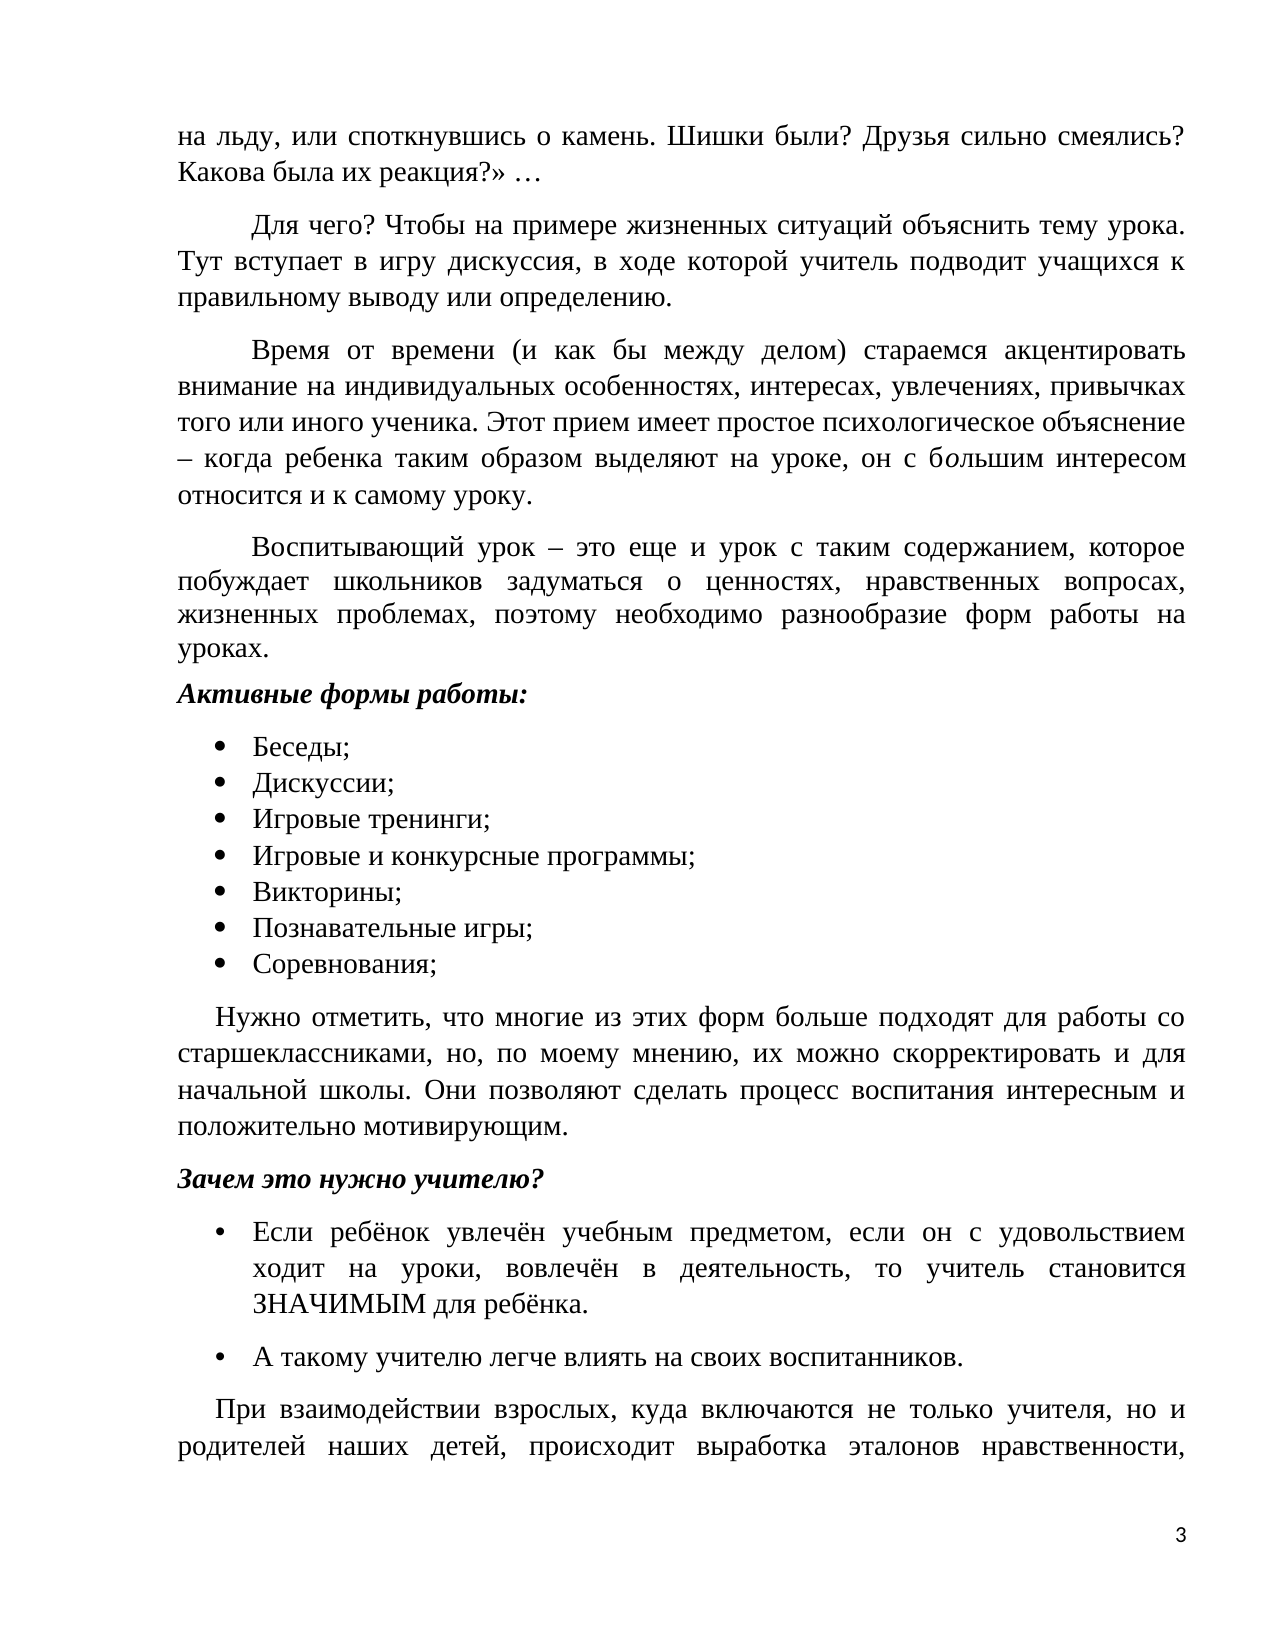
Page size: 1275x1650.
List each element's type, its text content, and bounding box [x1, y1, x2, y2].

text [177, 118, 1186, 188]
list А такому учителю легче влиять на своих воспитанников. [215, 1339, 1186, 1372]
text Нужно отметить, что многие из этих форм больше подходят для работы со старшеклассниками, но, по моему мнению, их можно скорректировать и для начальной школы. Они позволяют сделать процесс воспитания интересным и положительно мотивирующим. [177, 999, 1186, 1141]
list Викторины; [215, 874, 1186, 908]
text Время от времени (и как бы между делом) стараемся акцентировать внимание на индивидуальных особенностях, интересах, увлечениях, привычках того или иного ученика. Этот прием имеет простое психологическое объяснение – когда ребенка таким образом выделяют на уроке, он с большим интересом относится и к самому уроку. [177, 332, 1186, 510]
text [177, 1392, 1186, 1461]
list Соревнования; [215, 947, 1186, 980]
list Игровые и конкурсные программы; [215, 838, 1186, 871]
text Для чего? Чтобы на примере жизненных ситуаций объяснить тему урока. Тут вступает в игру дискуссия, в ходе которой учитель подводит учащихся к правильному выводу или определению. [177, 207, 1186, 313]
list Если ребёнок увлечён учебным предметом, если он с удовольствием ходит на уроки, вовлечён в деятельность, то учитель становится ЗНАЧИМЫМ для ребёнка. [215, 1213, 1186, 1319]
text Воспитывающий урок – это еще и урок с таким содержанием, которое побуждает школьников задуматься о ценностях, нравственных вопросах, жизненных проблемах, поэтому необходимо разнообразие форм работы на уроках. [177, 529, 1186, 664]
text Активные формы работы: [177, 676, 1186, 710]
list Дискуссии; [215, 765, 1186, 799]
list Беседы; [215, 729, 1186, 763]
text Зачем это нужно учителю? [177, 1161, 1186, 1194]
list Познавательные игры; [215, 910, 1186, 944]
list Игровые тренинги; [215, 802, 1186, 835]
